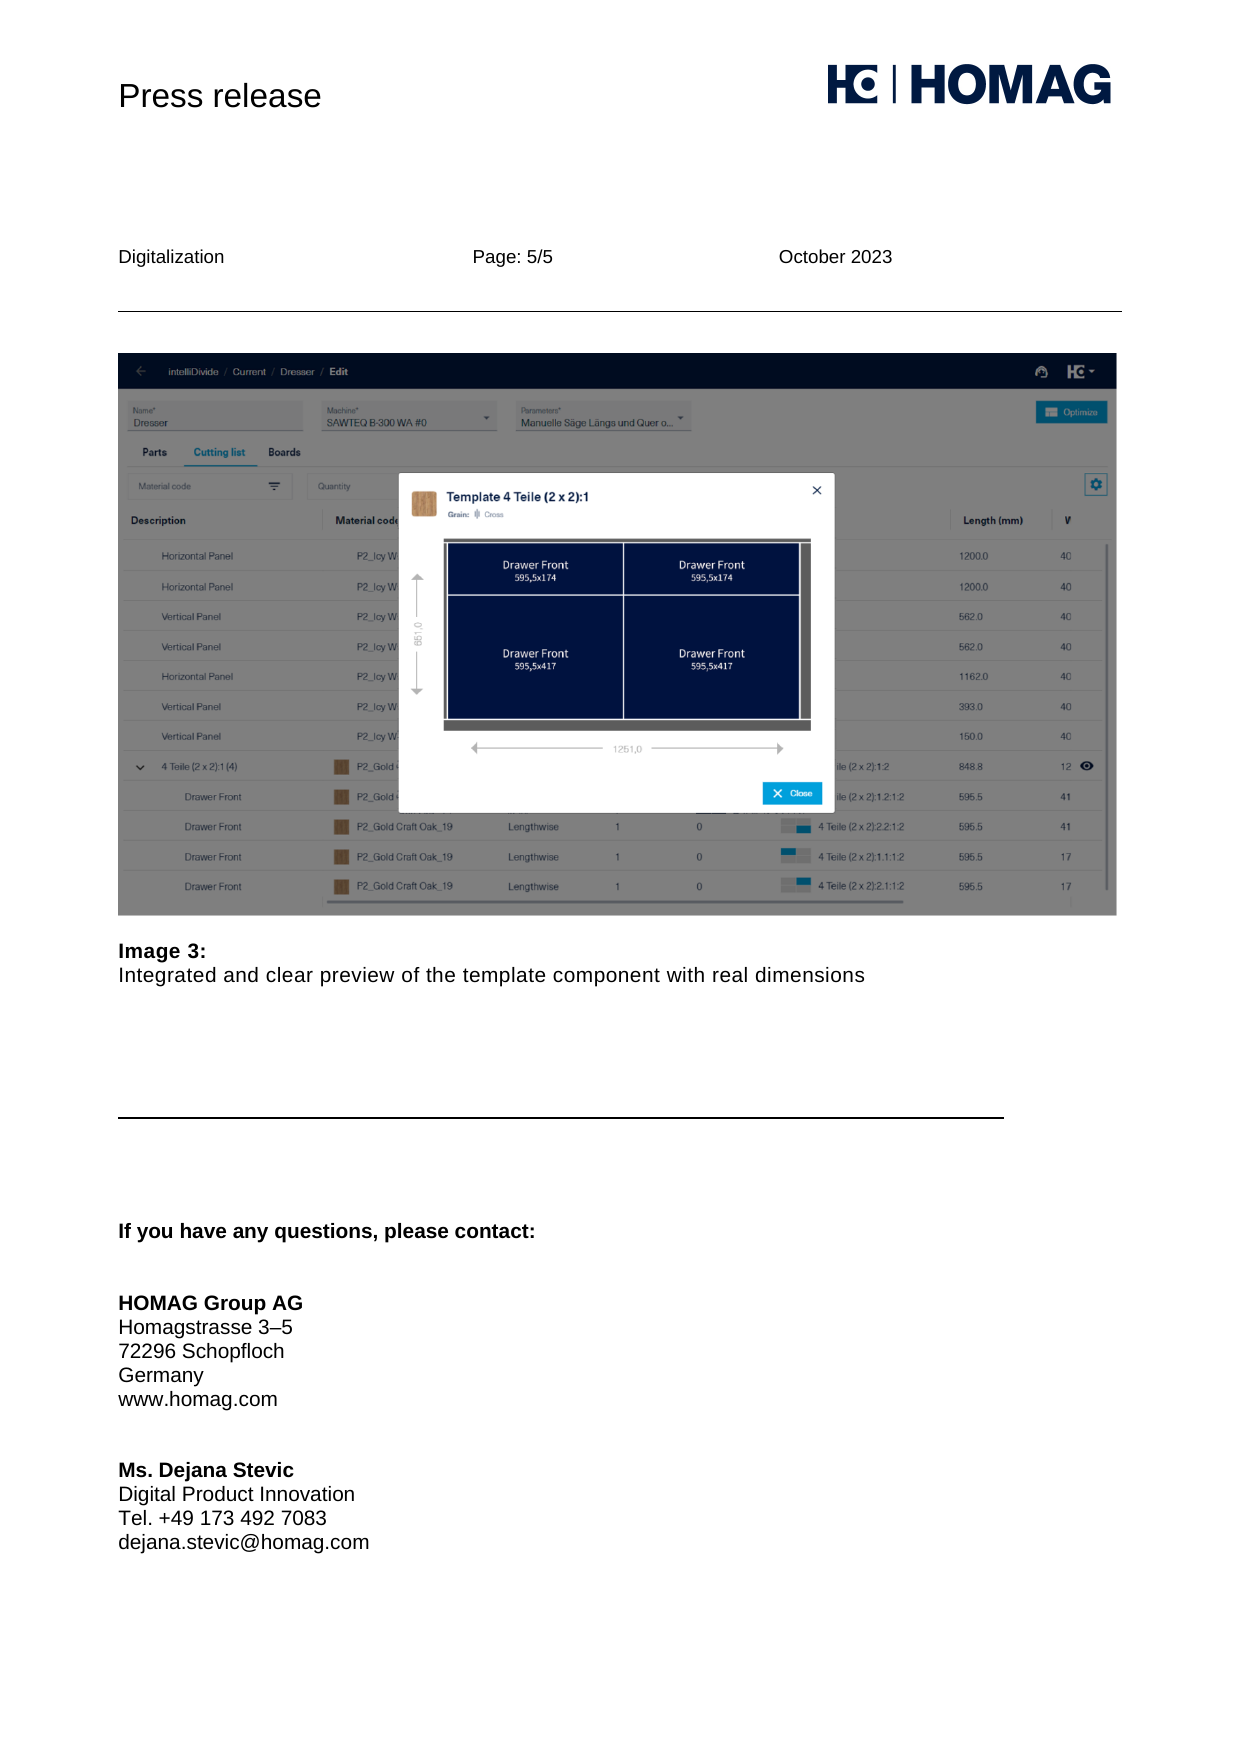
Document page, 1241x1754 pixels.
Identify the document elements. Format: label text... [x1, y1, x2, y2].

title Image 3: [118, 939, 1004, 963]
subtitle 72296 Schopfloch [118, 1338, 1004, 1362]
subtitle HOMAG Group AG [118, 1291, 1004, 1314]
picture [820, 59, 1123, 108]
subtitle dejana.stevic@homag.com [118, 1530, 1004, 1554]
subtitle www.homag.com [118, 1386, 1004, 1410]
title Integrated and clear preview of the template component with real dimensions [118, 963, 1004, 987]
subtitle Ms. Dejana Stevic [118, 1458, 1004, 1482]
picture [118, 353, 1117, 916]
subtitle Tel. +49 173 492 7083 [118, 1506, 1004, 1530]
subtitle Digital Product Innovation [118, 1482, 1004, 1506]
subtitle If you have any questions, please contact: [118, 1219, 1004, 1243]
subtitle Homagstrasse 3–5 [118, 1314, 1004, 1338]
subtitle Germany [118, 1362, 1004, 1386]
